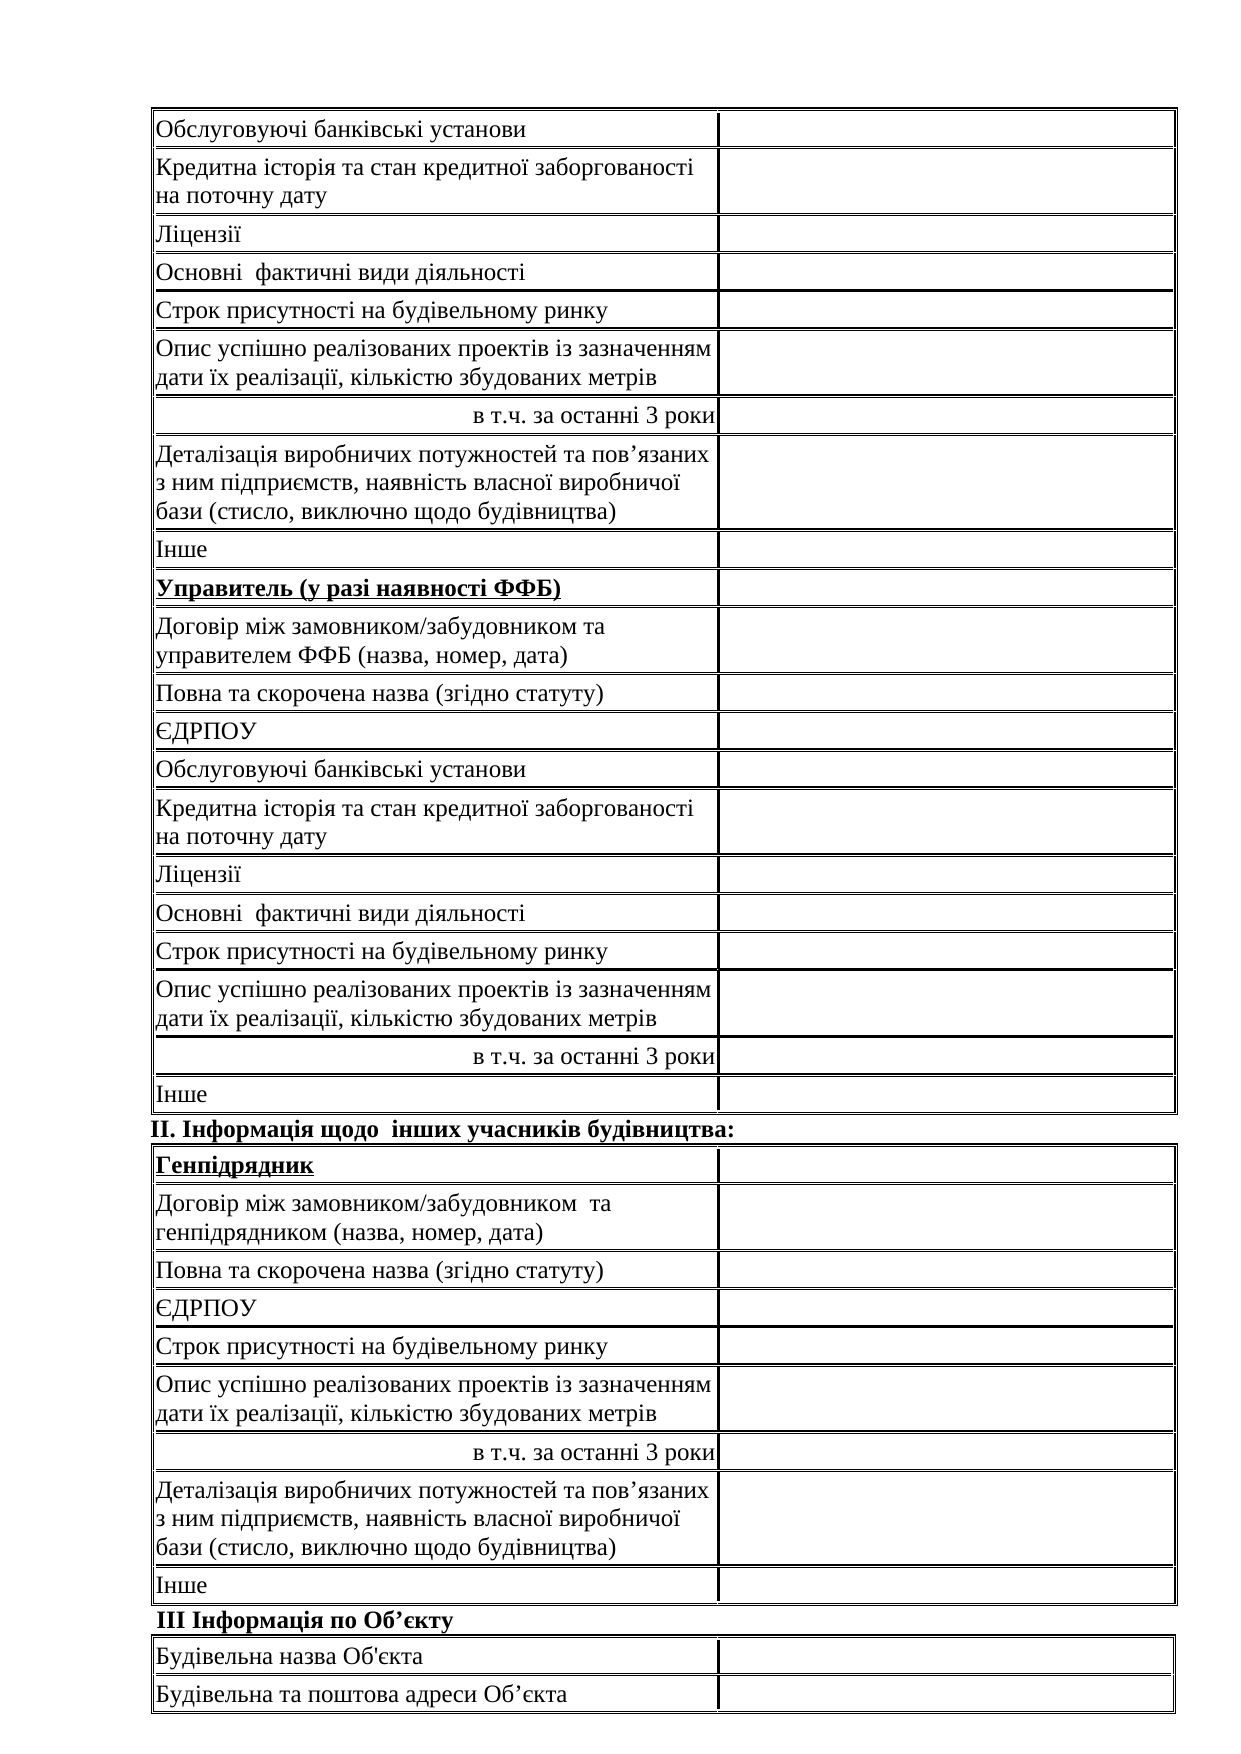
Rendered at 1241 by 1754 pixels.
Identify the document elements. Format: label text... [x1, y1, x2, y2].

table_cell [720, 1325, 1174, 1363]
table_cell Деталізація виробничих потужностей та пов’язаних з ним підприємств, наявність власної виробничої бази (стисло, виключно щодо будівництва) [154, 1469, 717, 1564]
table_header [718, 1147, 1174, 1182]
table_cell Обслуговуючі банківські установи [154, 748, 717, 786]
table_cell Ліцензії [154, 853, 717, 891]
table_cell Інше [154, 528, 717, 566]
table_cell [720, 1363, 1175, 1430]
table_cell Деталізація виробничих потужностей та пов’язаних з ним підприємств, наявність власної виробничої бази (стисло, виключно щодо будівництва) [154, 433, 717, 528]
table_cell [718, 1673, 1174, 1711]
table_cell Інше [154, 1564, 718, 1602]
table_cell [718, 1182, 1176, 1248]
table_header Будівельна назва Об'єкта [154, 1636, 718, 1673]
table_cell Опис успішно реалізованих проектів із зазначенням дати їх реалізації, кількістю збудованих метрів [154, 1363, 717, 1430]
table_cell [720, 566, 1175, 604]
table_cell [720, 1469, 1175, 1564]
table_header Генпідрядник [154, 1145, 718, 1182]
table_header [718, 1638, 1173, 1673]
table_cell Обслуговуючі банківські установи [154, 109, 718, 146]
table_cell [718, 710, 1176, 748]
text ІІ. Інформація щодо інших учасників будівництва: [150, 1115, 1162, 1143]
table_cell в т.ч. за останні 3 роки [154, 1430, 717, 1468]
table_cell [718, 672, 1176, 710]
table_cell [718, 930, 1176, 968]
table_cell [720, 748, 1175, 786]
table_cell Будівельна та поштова адреси Об’єкта [152, 1673, 718, 1711]
table_cell Повна та скорочена назва (згідно статуту) [152, 672, 718, 710]
table_cell [720, 891, 1175, 930]
table_cell [718, 1564, 1175, 1602]
table_cell [718, 146, 1176, 212]
table_cell [718, 251, 1176, 289]
table_cell [718, 1287, 1176, 1325]
table_cell Строк присутності на будівельному ринку [154, 289, 717, 327]
table_cell Основні фактичні види діяльності [154, 891, 717, 930]
table_cell в т.ч. за останні 3 роки [154, 394, 717, 432]
table_cell [720, 1430, 1175, 1468]
table_cell ЄДРПОУ [152, 1287, 718, 1325]
table_cell [720, 1249, 1175, 1287]
table_cell [720, 289, 1174, 327]
table_cell [720, 528, 1175, 566]
table_cell в т.ч. за останні 3 роки [154, 1035, 717, 1073]
table_cell [720, 433, 1175, 528]
text ІІІ Інформація по Об’єкту [150, 1606, 1162, 1634]
table_cell [718, 1073, 1175, 1111]
table_cell Управитель (у разі наявності ФФБ) [154, 566, 717, 604]
table_cell [720, 968, 1176, 1035]
table_cell [720, 213, 1175, 251]
table_cell [720, 786, 1175, 853]
table_cell ЄДРПОУ [152, 710, 718, 748]
table_cell [720, 394, 1175, 432]
table_cell Опис успішно реалізованих проектів із зазначенням дати їх реалізації, кількістю збудованих метрів [154, 327, 717, 394]
table_cell [720, 853, 1175, 891]
table_cell [720, 605, 1175, 672]
table_cell Строк присутності на будівельному ринку [154, 1325, 717, 1363]
table_cell Кредитна історія та стан кредитної заборгованості на поточну дату [154, 786, 717, 853]
table_cell Договір між замовником/забудовником та управителем ФФБ (назва, номер, дата) [154, 605, 717, 672]
table_cell [720, 1035, 1174, 1073]
table_cell Інше [154, 1073, 718, 1111]
table_cell [718, 111, 1174, 146]
table_cell [720, 327, 1175, 394]
table_cell Основні фактичні види діяльності [152, 251, 718, 289]
table_cell Кредитна історія та стан кредитної заборгованості на поточну дату [152, 146, 718, 212]
table_cell Повна та скорочена назва (згідно статуту) [154, 1249, 717, 1287]
table_cell Ліцензії [154, 213, 717, 251]
table_cell Строк присутності на будівельному ринку [152, 930, 718, 968]
table_cell Договір між замовником/забудовником та генпідрядником (назва, номер, дата) [152, 1182, 718, 1248]
table_cell Опис успішно реалізованих проектів із зазначенням дати їх реалізації, кількістю збудованих метрів [152, 968, 717, 1035]
